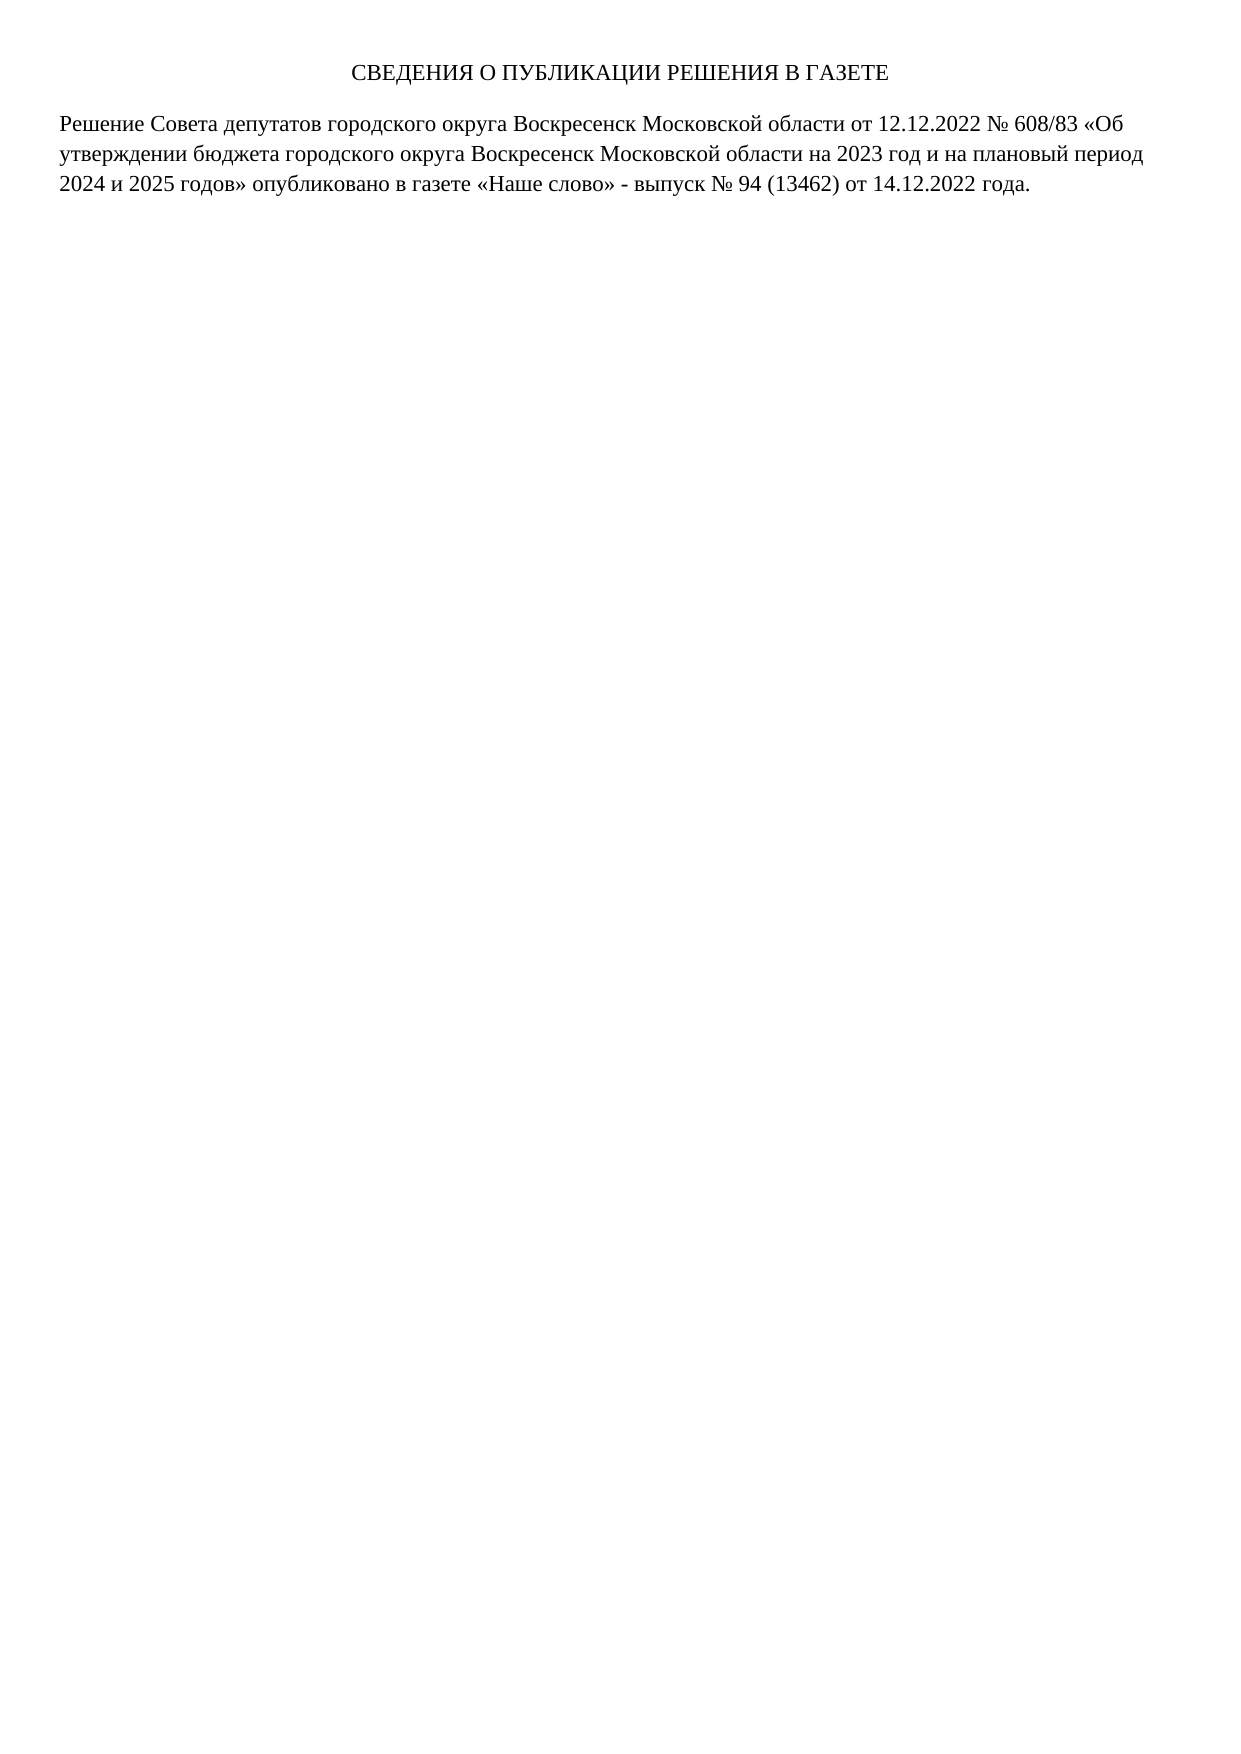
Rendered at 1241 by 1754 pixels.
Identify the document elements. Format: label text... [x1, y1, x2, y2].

text СВЕДЕНИЯ О ПУБЛИКАЦИИ РЕШЕНИЯ В ГАЗЕТЕ [59, 59, 1181, 85]
text Решение Совета депутатов городского округа Воскресенск Московской области от 12.12.2022 № 608/83 «Об утверждении бюджета городского округа Воскресенск Московской области на 2023 год и на плановый период 2024 и 2025 годов» опубликовано в газете «Наше слово» - выпуск № 94 (13462) от 14.12.2022 года. [59, 110, 1181, 197]
